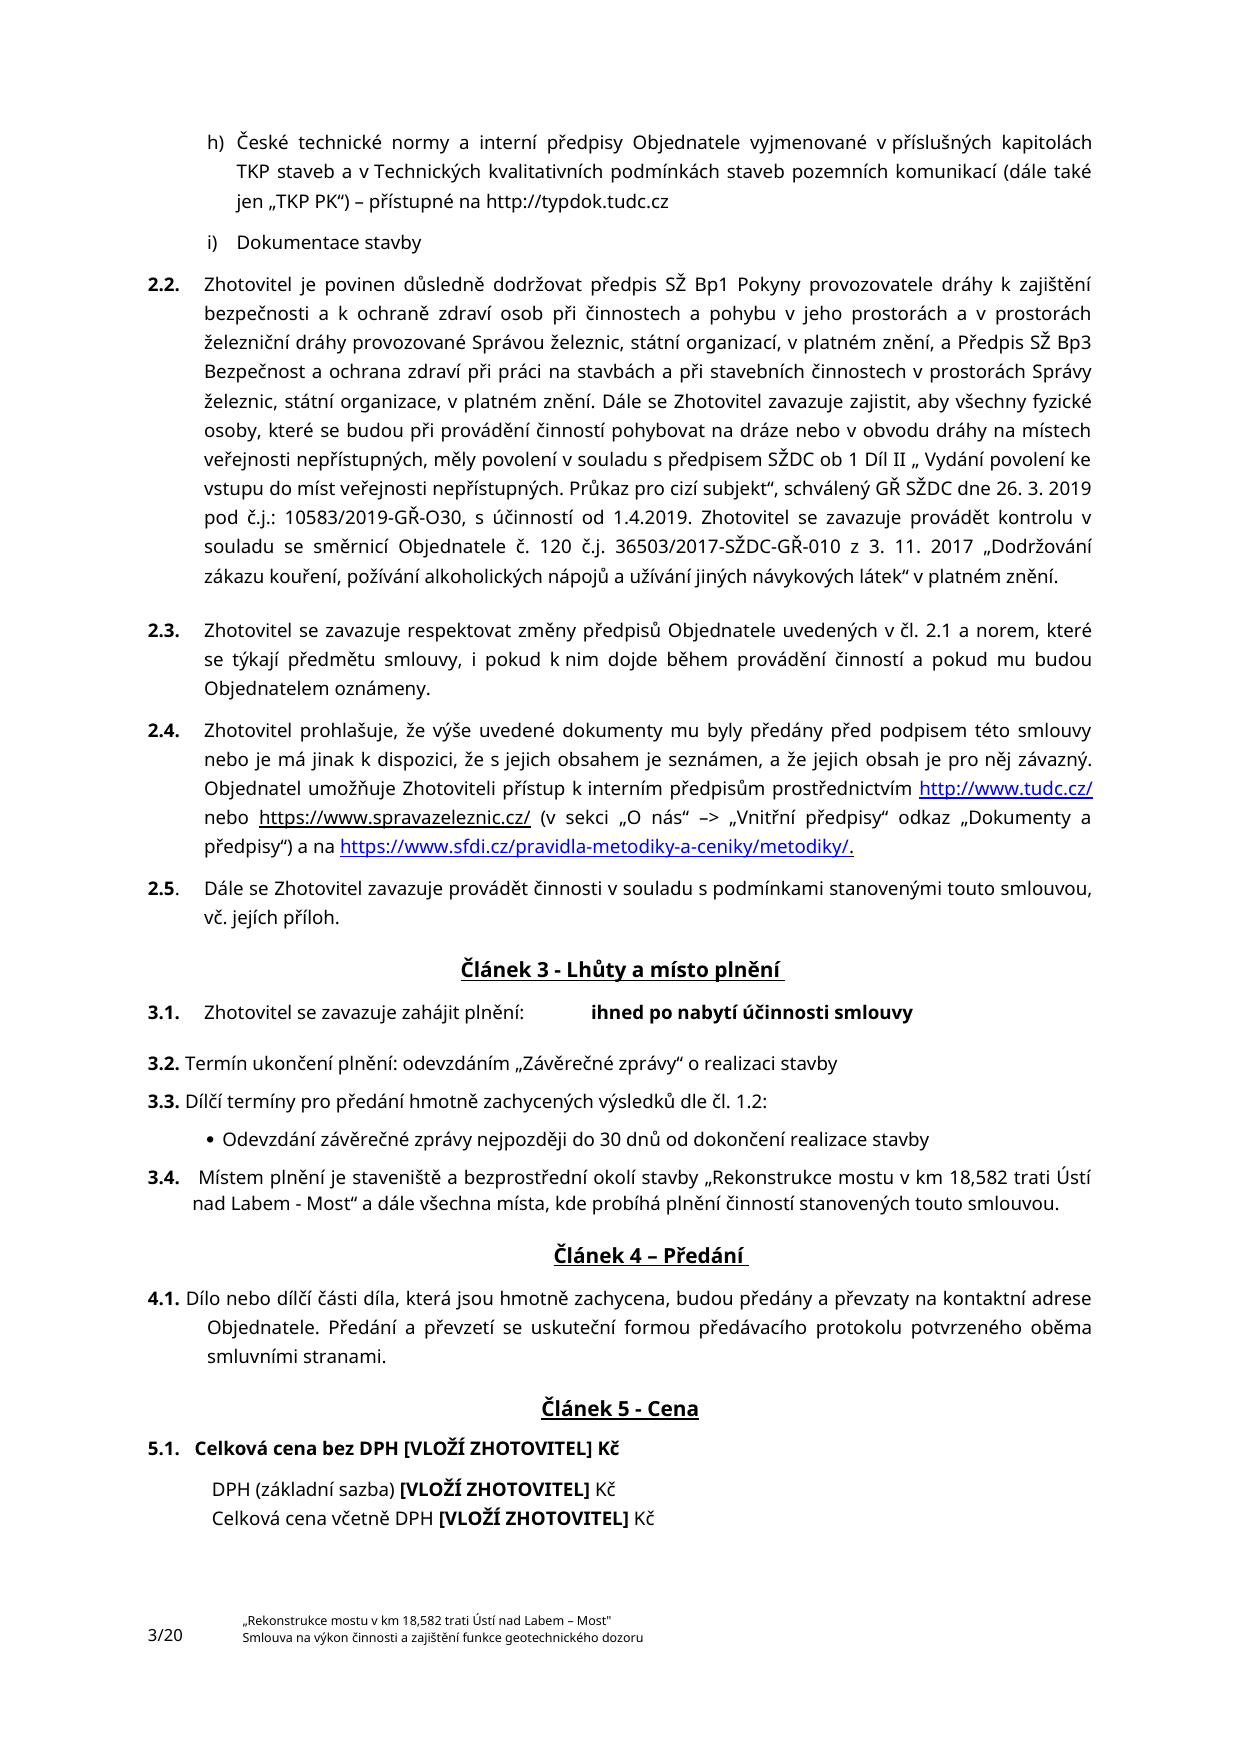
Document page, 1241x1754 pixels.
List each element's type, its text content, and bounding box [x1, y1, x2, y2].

text 2.5. Dále se Zhotovitel zavazuje provádět činnosti v souladu s podmínkami stanovenými touto smlouvou, vč. jejích příloh. [148, 872, 1092, 931]
subtitle Článek 4 – Předání [204, 1241, 1092, 1269]
text Celková cena včetně DPH [VLOŽÍ ZHOTOVITEL] Kč [148, 1502, 1092, 1531]
text 2.4. Zhotovitel prohlašuje, že výše uvedené dokumenty mu byly předány před podpisem této smlouvy nebo je má jinak k dispozici, že s jejich obsahem je seznámen, a že jejich obsah je pro něj závazný. Objednatel umožňuje Zhotoviteli přístup k interním předpisům prostřednictvím http://www.tudc.cz/ nebo https://www.spravazeleznic.cz/ (v sekci „O nás“ –> „Vnitřní předpisy“ odkaz „Dokumenty a předpisy“) a na https://www.sfdi.cz/pravidla-metodiky-a-ceniky/metodiky/. [148, 714, 1092, 860]
text 3.1. Zhotovitel se zavazuje zahájit plnění: ihned po nabytí účinnosti smlouvy [148, 996, 1092, 1026]
text 2.2. Zhotovitel je povinen důsledně dodržovat předpis SŽ Bp1 Pokyny provozovatele dráhy k zajištění bezpečnosti a k ochraně zdraví osob při činnostech a pohybu v jeho prostorách a v prostorách železniční dráhy provozované Správou železnic, státní organizací, v platném znění, a Předpis SŽ Bp3 Bezpečnost a ochrana zdraví při práci na stavbách a při stavebních činnostech v prostorách Správy železnic, státní organizace, v platném znění. Dále se Zhotovitel zavazuje zajistit, aby všechny fyzické osoby, které se budou při provádění činností pohybovat na dráze nebo v obvodu dráhy na místech veřejnosti nepřístupných, měly povolení v souladu s předpisem SŽDC ob 1 Díl II „ Vydání povolení ke vstupu do míst veřejnosti nepřístupných. Průkaz pro cizí subjekt“, schválený GŘ SŽDC dne 26. 3. 2019 pod č.j.: 10583/2019-GŘ-O30, s účinností od 1.4.2019. Zhotovitel se zavazuje provádět kontrolu v souladu se směrnicí Objednatele č. 120 č.j. 36503/2017-SŽDC-GŘ-010 z 3. 11. 2017 „Dodržování zákazu kouření, požívání alkoholických nápojů a užívání jiných návykových látek“ v platném znění. [148, 268, 1092, 589]
subtitle 5.1. Celková cena bez DPH [VLOŽÍ ZHOTOVITEL] Kč [148, 1435, 1092, 1461]
text 4.1. Dílo nebo dílčí části díla, která jsou hmotně zachycena, budou předány a převzaty na kontaktní adrese Objednatele. Předání a převzetí se uskuteční formou předávacího protokolu potvrzeného oběma smluvními stranami. [148, 1282, 1092, 1369]
text 3.4. Místem plnění je staveniště a bezprostřední okolí stavby „Rekonstrukce mostu v km 18,582 trati Ústí nad Labem - Most“ a dále všechna místa, kde probíhá plnění činností stanovených touto smlouvou. [148, 1165, 1092, 1216]
text DPH (základní sazba) [VLOŽÍ ZHOTOVITEL] Kč [148, 1473, 1092, 1502]
text 3.3. Dílčí termíny pro předání hmotně zachycených výsledků dle čl. 1.2: [148, 1089, 1092, 1114]
text 2.3. Zhotovitel se zavazuje respektovat změny předpisů Objednatele uvedených v čl. 2.1 a norem, které se týkají předmětu smlouvy, i pokud k nim dojde během provádění činností a pokud mu budou Objednatelem oznámeny. [148, 614, 1092, 701]
subtitle Článek 5 - Cena [148, 1394, 1092, 1423]
list Dokumentace stavby [207, 226, 1092, 256]
list České technické normy a interní předpisy Objednatele vyjmenované v příslušných kapitolách TKP staveb a v Technických kvalitativních podmínkách staveb pozemních komunikací (dále také jen „TKP PK“) – přístupné na http://typdok.tudc.cz [207, 126, 1092, 214]
list Odevzdání závěrečné zprávy nejpozději do 30 dnů od dokončení realizace stavby [207, 1127, 1092, 1152]
text 3.2. Termín ukončení plnění: odevzdáním „Závěrečné zprávy“ o realizaci stavby [148, 1051, 1092, 1076]
subtitle Článek 3 - Lhůty a místo plnění [148, 956, 1092, 984]
